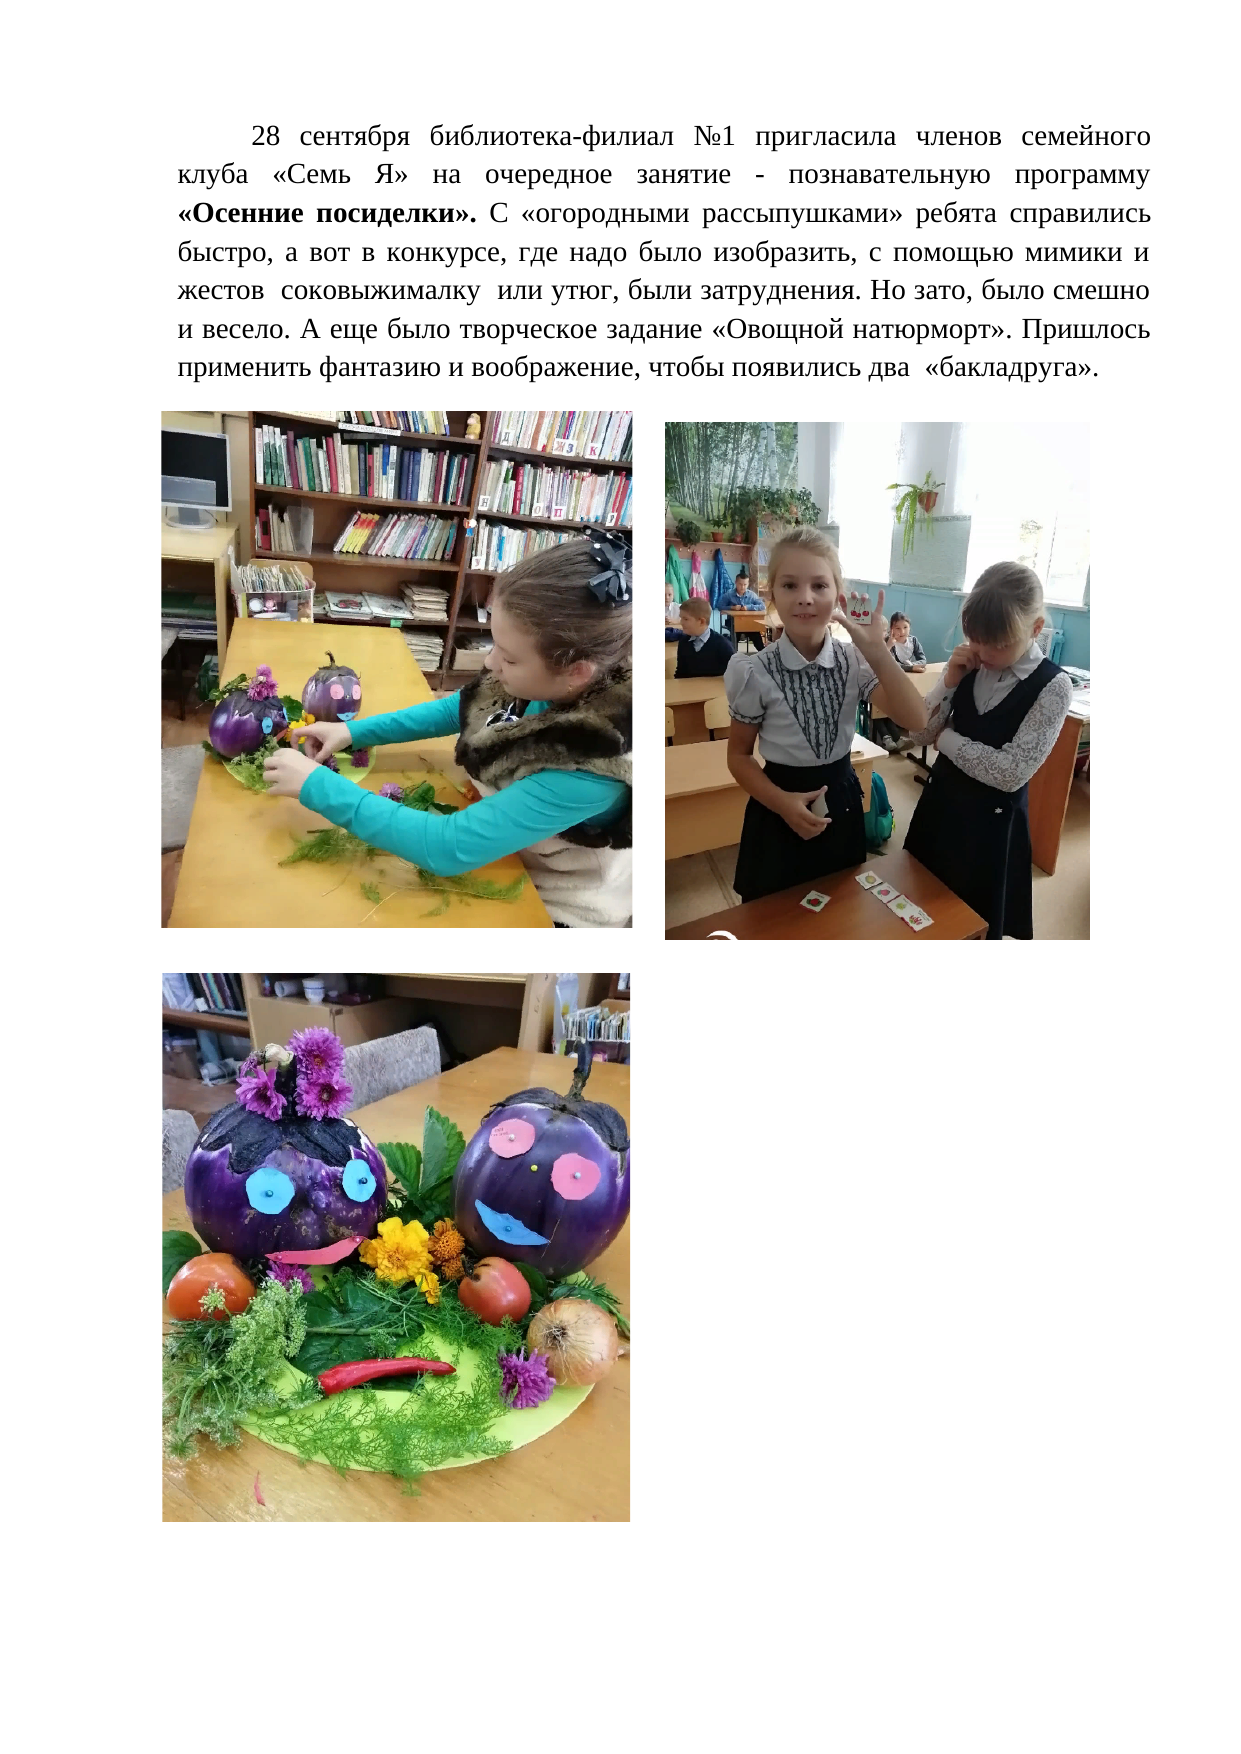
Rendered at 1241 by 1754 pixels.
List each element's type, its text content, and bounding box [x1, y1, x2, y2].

picture [160, 411, 632, 926]
picture [665, 422, 1090, 940]
text 28 сентября библиотека-филиал №1 пригласила членов семейного клуба «Семь Я» на очередное занятие - познавательную программу «Осенние посиделки». С «огородными рассыпушками» ребята справились быстро, а вот в конкурсе, где надо было изобразить, с помощью мимики и жестов соковыжималку или утюг, были затруднения. Но зато, было смешно и весело. А еще было творческое задание «Овощной натюрморт». Пришлось применить фантазию и воображение, чтобы появились два «бакладруга». [177, 118, 1152, 383]
picture [161, 973, 630, 1520]
